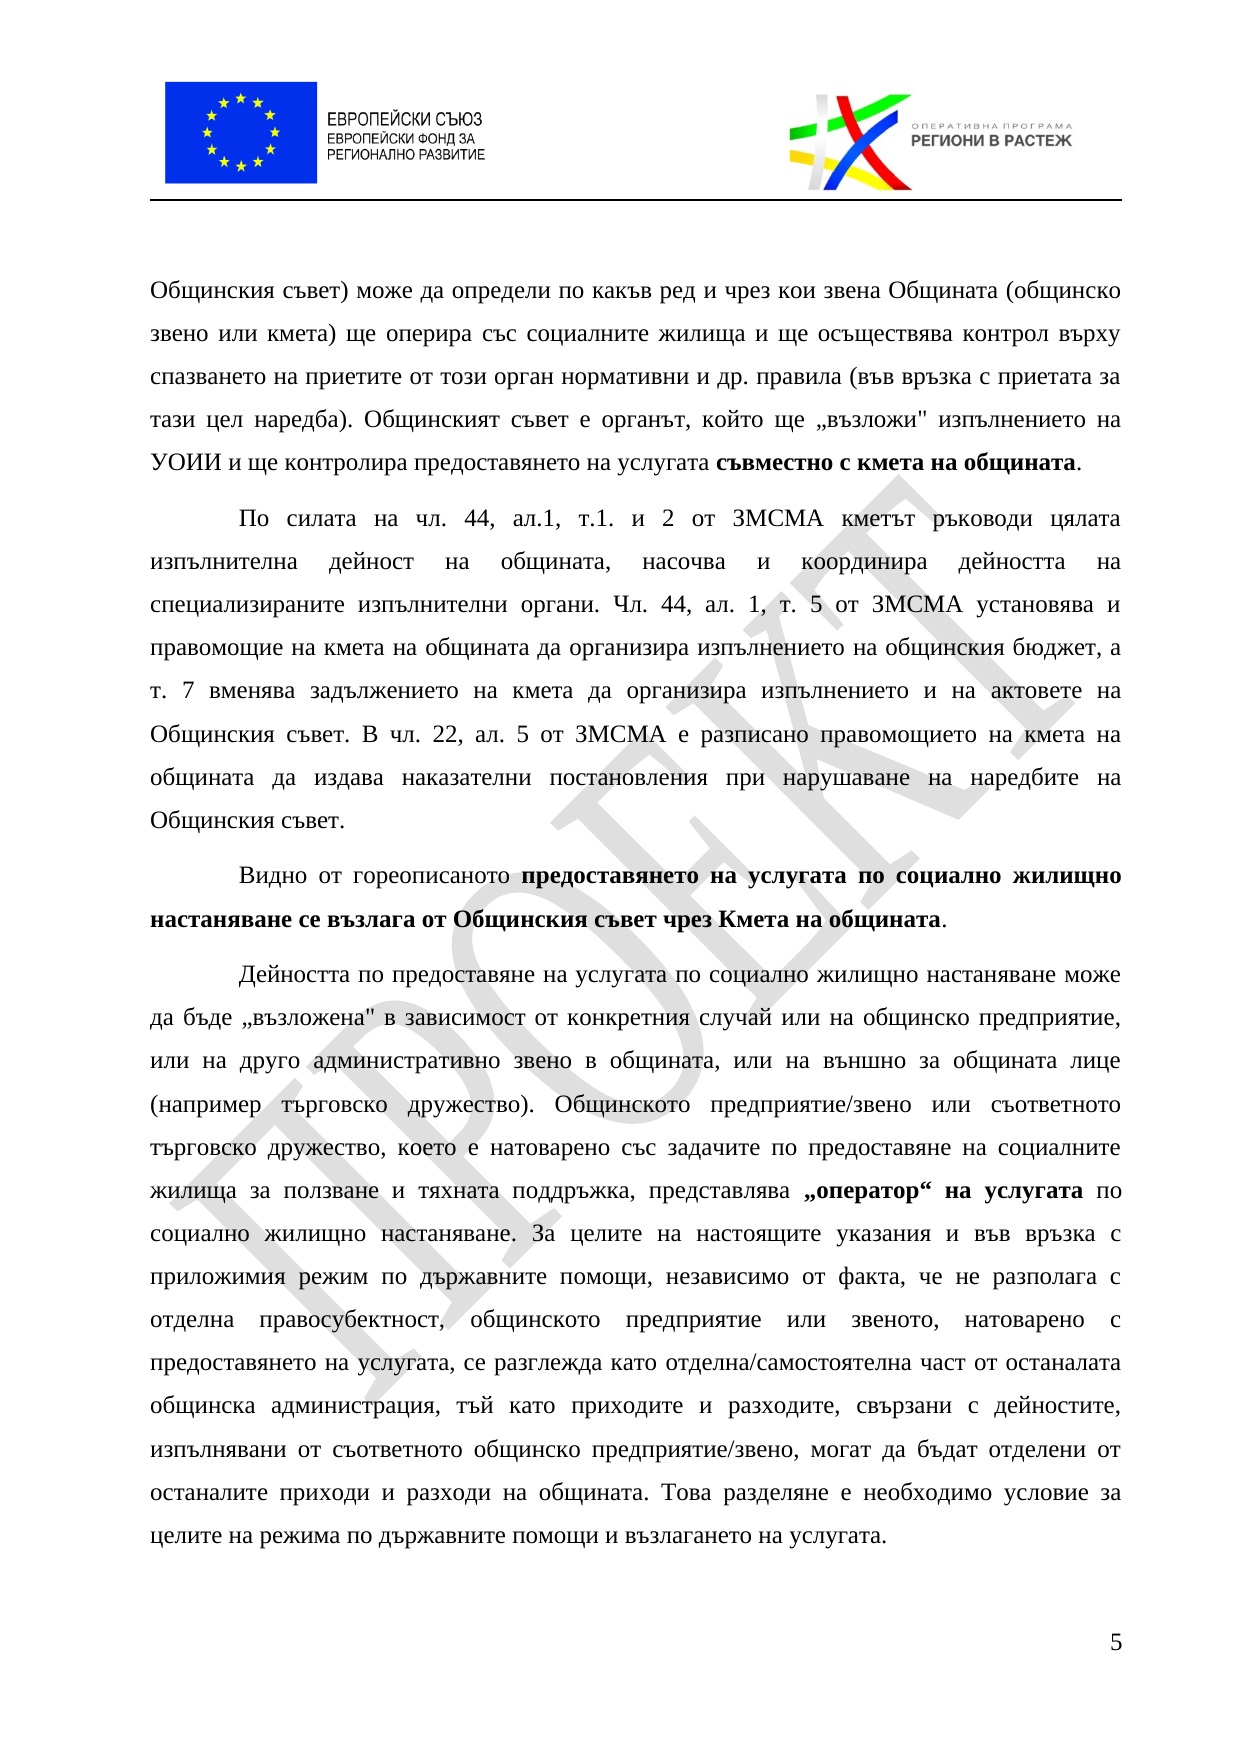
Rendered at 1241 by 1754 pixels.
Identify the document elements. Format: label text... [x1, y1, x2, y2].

text Дейността по предоставяне на услугата по социално жилищно настаняване може да бъде „възложена" в зависимост от конкретния случай или на общинско предприятие, или на друго административно звено в общината, или на външно за общината лице (например търговско дружество). Общинското предприятие/звено или съответното търговско дружество, което е натоварено със задачите по предоставяне на социалните жилища за ползване и тяхната поддръжка, представлява „оператор“ на услугата по социално жилищно настаняване. За целите на настоящите указания и във връзка с приложимия режим по държавните помощи, независимо от факта, че не разполага с отделна правосубектност, общинското предприятие или звеното, натоварено с предоставянето на услугата, се разглежда като отделна/самостоятелна част от останалата общинска администрация, тъй като приходите и разходите, свързани с дейностите, изпълнявани от съответното общинско предприятие/звено, могат да бъдат отделени от останалите приходи и разходи на общината. Това разделяне е необходимо условие за целите на режима по държавните помощи и възлагането на услугата. [150, 959, 1122, 1549]
text По силата на чл. 44, ал.1, т.1. и 2 от ЗМСМА кметът ръководи цялата изпълнителна дейност на общината, насочва и координира дейността на специализираните изпълнителни органи. Чл. 44, ал. 1, т. 5 от ЗМСМА установява и правомощие на кмета на общината да организира изпълнението на общинския бюджет, а т. 7 вменява задължението на кмета да организира изпълнението и на актовете на Общинския съвет. В чл. 22, ал. 5 от ЗМСМА е разписано правомощието на кмета на общината да издава наказателни постановления при нарушаване на наредбите на Общинския съвет. [150, 503, 1122, 834]
picture [774, 86, 1093, 197]
text Видно от гореописаното предоставянето на услугата по социално жилищно настаняване се възлага от Общинския съвет чрез Кмета на общината. [150, 861, 1122, 932]
picture [150, 70, 513, 197]
